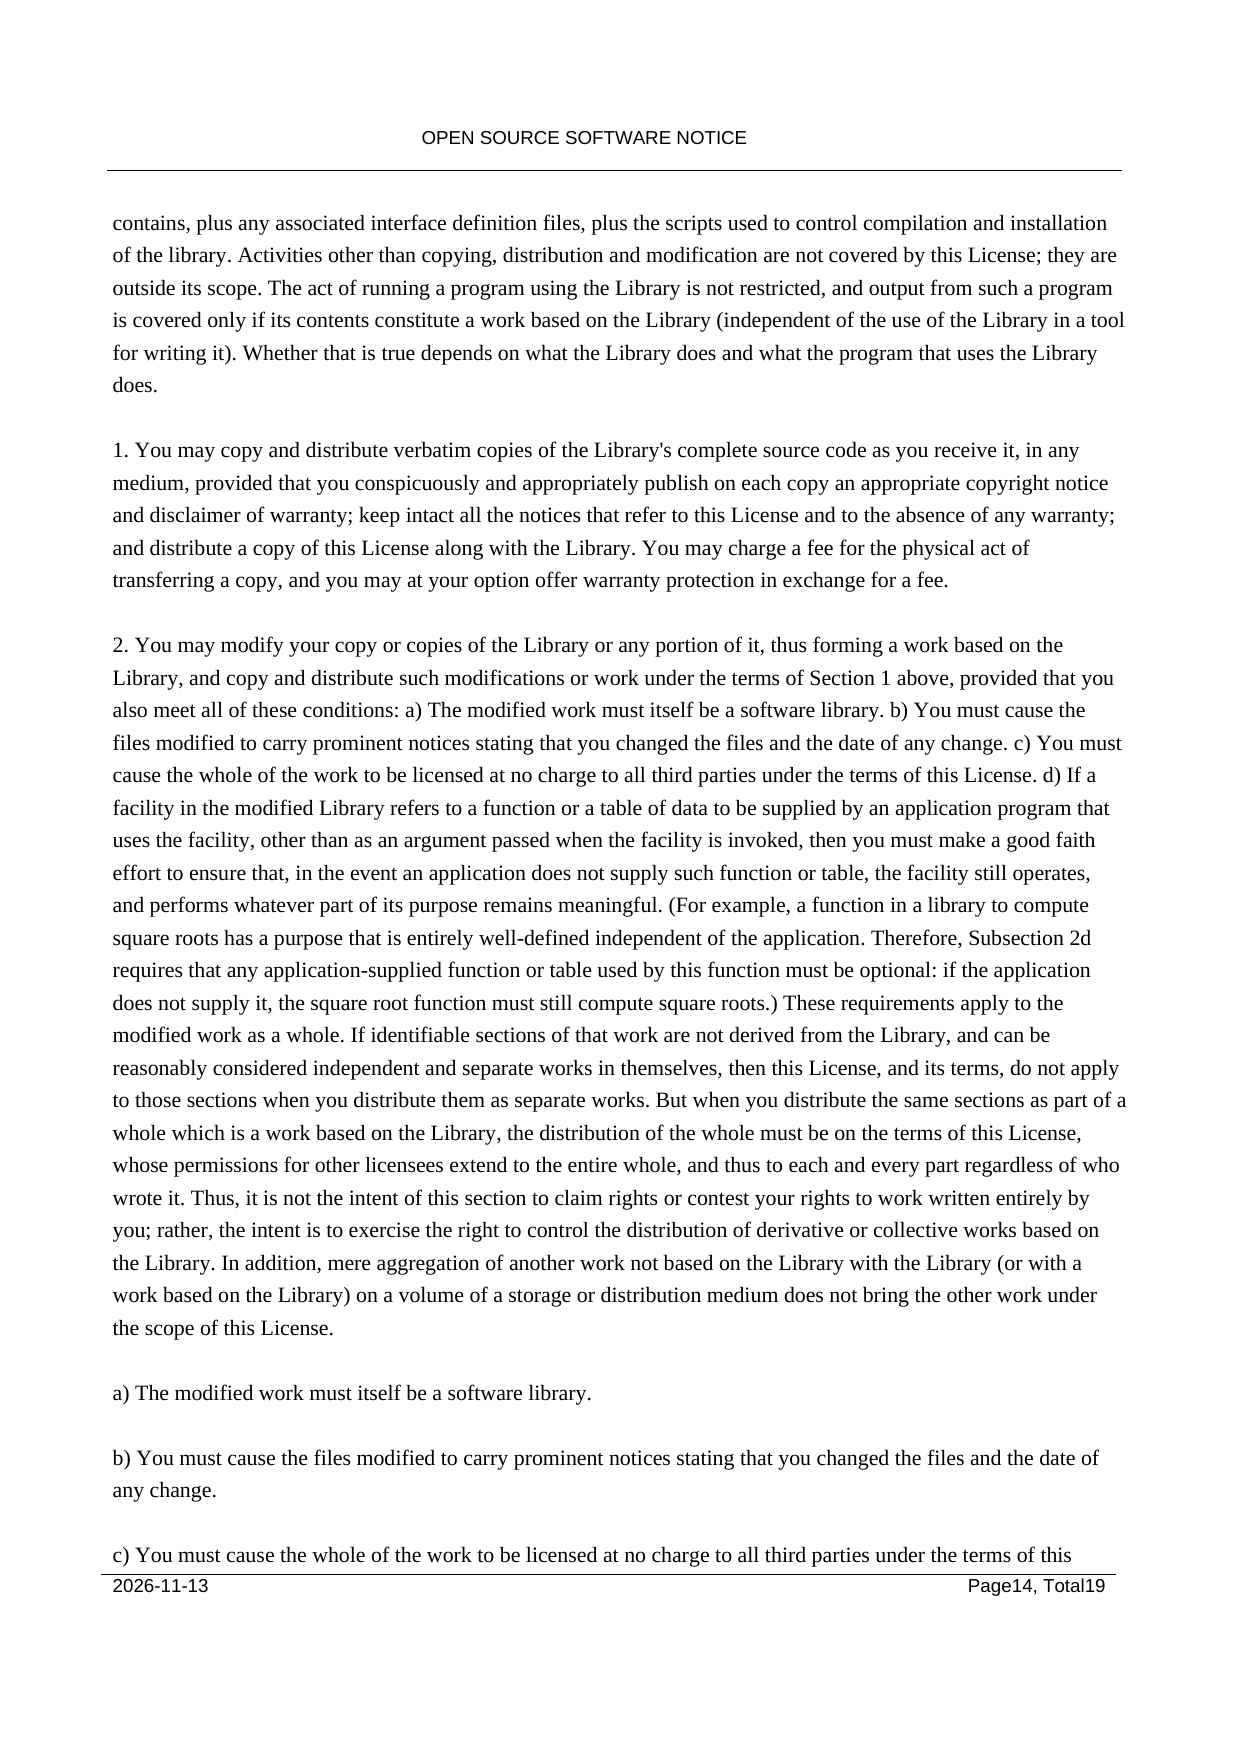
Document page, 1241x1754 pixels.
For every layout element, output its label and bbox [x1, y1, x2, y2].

text [112, 206, 1128, 1571]
